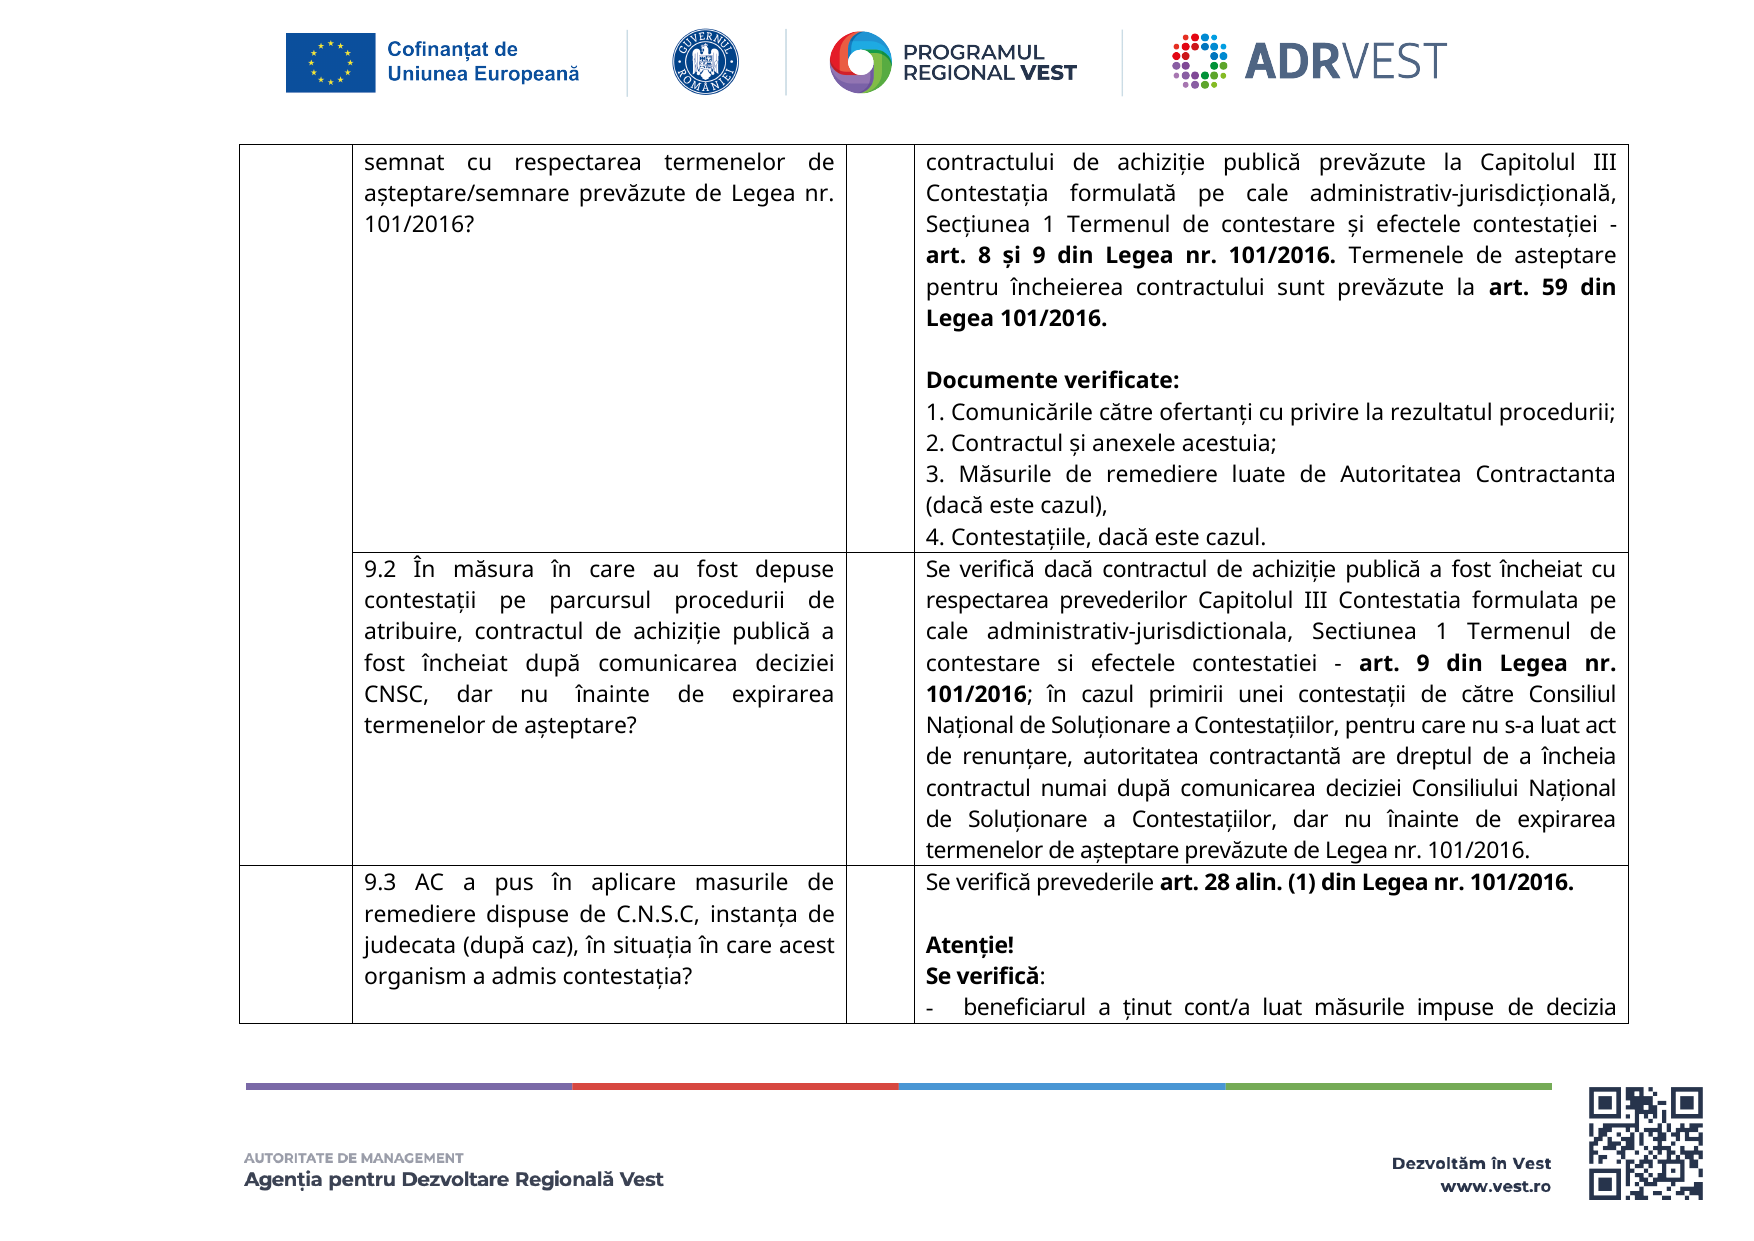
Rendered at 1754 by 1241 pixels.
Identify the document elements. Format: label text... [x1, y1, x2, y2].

table_cell 9.1 Contractul de achiziţie publică a fost semnat cu respectarea termenelor de aşteptare/semnare prevăzute de Legea nr. 101/2016? [353, 145, 846, 552]
table_cell [847, 145, 914, 552]
table_cell 9.2 În măsura în care au fost depuse contestaţii pe parcursul procedurii de atribuire, contractul de achiziţie publică a fost încheiat după comunicarea deciziei CNSC, dar nu înainte de expirarea termenelor de aşteptare? [353, 553, 846, 865]
table_cell Se verifică dacă contractul de achiziţie publică a fost încheiat cu respectarea prevederilor Capitolul III Contestatia formulata pe cale administrativ-jurisdictionala, Sectiunea 1 Termenul de contestare si efectele contestatiei - art. 9 din Legea nr. 101/2016; în cazul primirii unei contestaţii de către Consiliul Naţional de Soluţionare a Contestaţiilor, pentru care nu s-a luat act de renunţare, autoritatea contractantă are dreptul de a încheia contractul numai după comunicarea deciziei Consiliului Naţional de Soluţionare a Contestaţiilor, dar nu înainte de expirarea termenelor de aşteptare prevăzute de Legea nr. 101/2016. [915, 553, 1628, 865]
table_cell [240, 866, 352, 1022]
picture [239, 8, 1493, 117]
table_cell [847, 553, 914, 865]
picture [239, 1079, 1562, 1203]
table_cell [847, 866, 914, 1022]
picture [1581, 1078, 1712, 1209]
table_cell 9 [240, 145, 352, 865]
